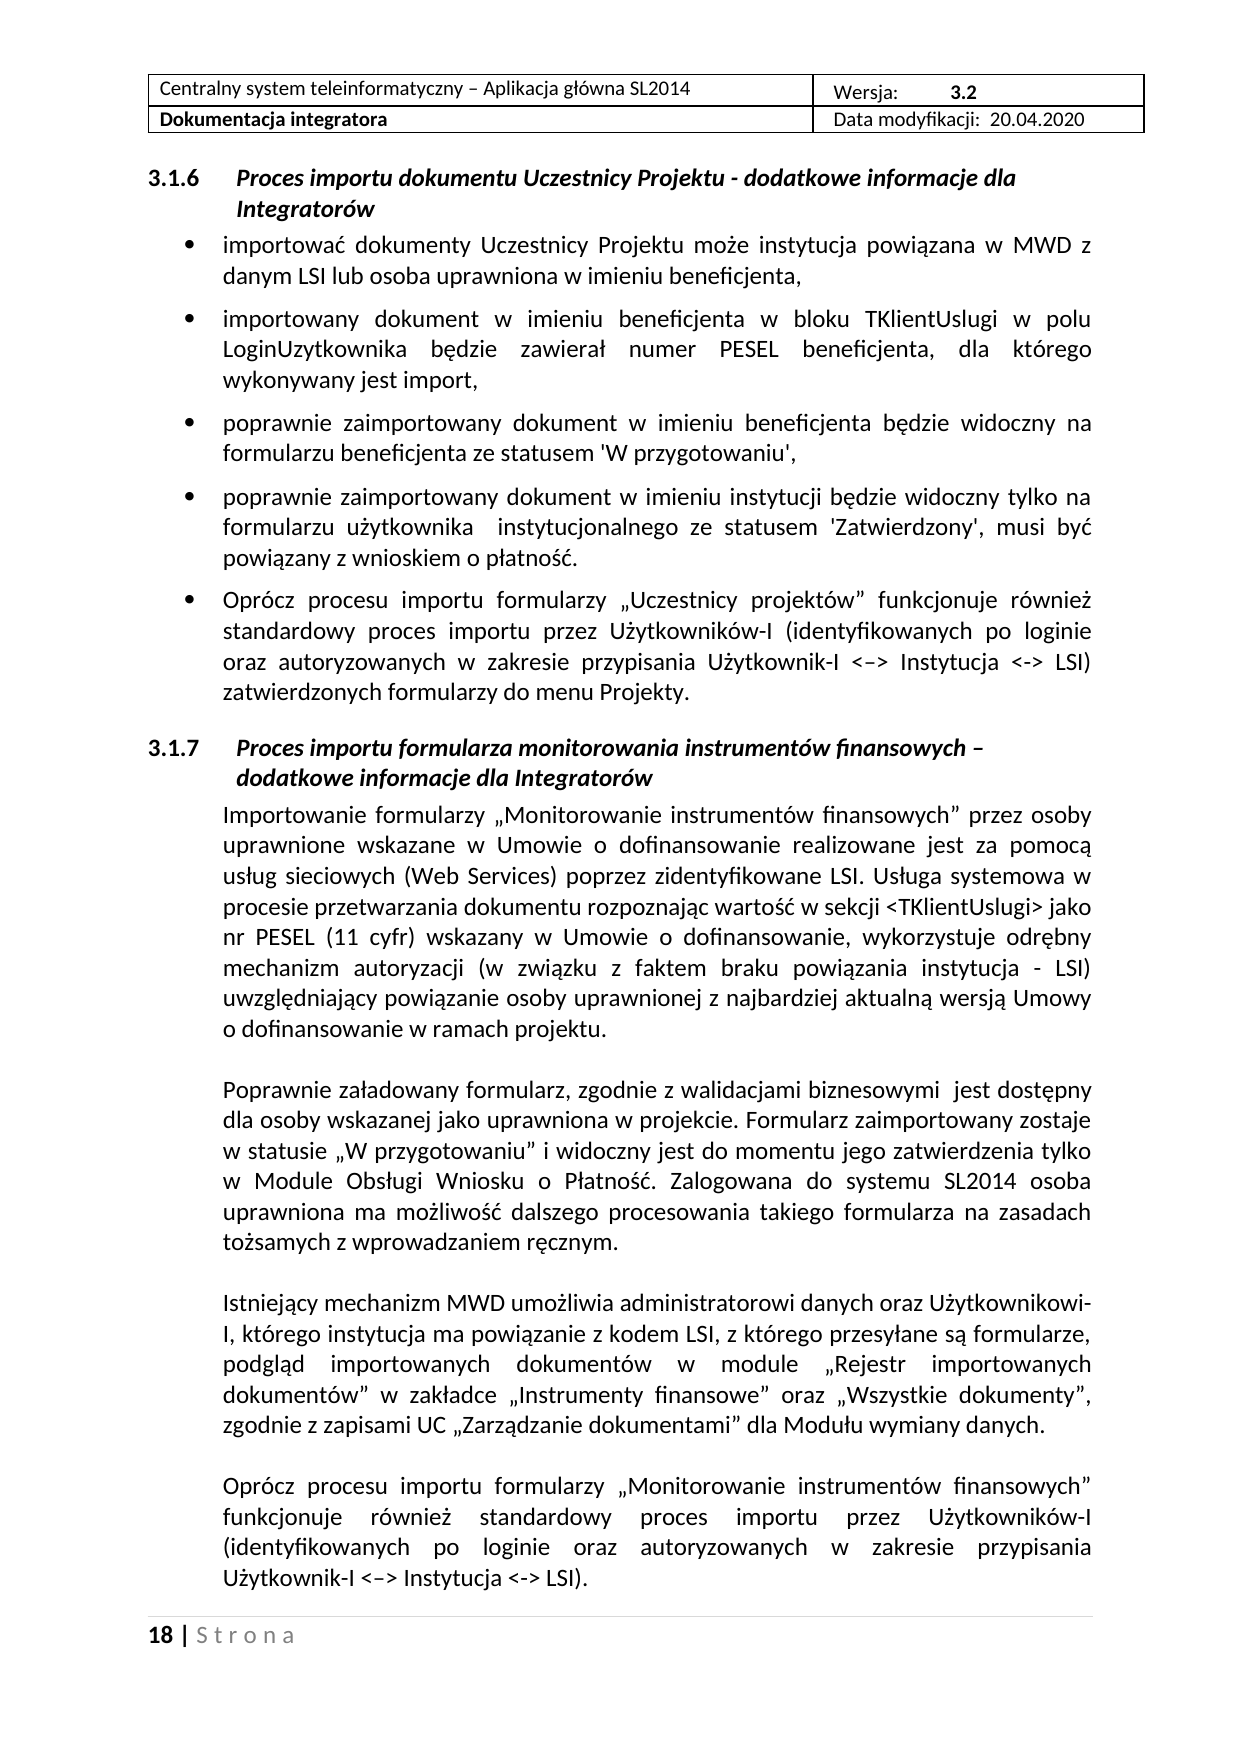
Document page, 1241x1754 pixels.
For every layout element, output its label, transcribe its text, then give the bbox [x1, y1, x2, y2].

list Oprócz procesu importu formularzy „Uczestnicy projektów” funkcjonuje również standardowy proces importu przez Użytkowników-I (identyfikowanych po loginie oraz autoryzowanych w zakresie przypisania Użytkownik-I <–> Instytucja <-> LSI) zatwierdzonych formularzy do menu Projekty. [185, 585, 1093, 707]
text Poprawnie załadowany formularz, zgodnie z walidacjami biznesowymi jest dostępny dla osoby wskazanej jako uprawniona w projekcie. Formularz zaimportowany zostaje w statusie „W przygotowaniu” i widoczny jest do momentu jego zatwierdzenia tylko w Module Obsługi Wniosku o Płatność. Zalogowana do systemu SL2014 osoba uprawniona ma możliwość dalszego procesowania takiego formularza na zasadach tożsamych z wprowadzaniem ręcznym. [223, 1074, 1093, 1257]
list importować dokumenty Uczestnicy Projektu może instytucja powiązana w MWD z danym LSI lub osoba uprawniona w imieniu beneficjenta, [185, 229, 1093, 291]
list poprawnie zaimportowany dokument w imieniu instytucji będzie widoczny tylko na formularzu użytkownika instytucjonalnego ze statusem 'Zatwierdzony', musi być powiązany z wnioskiem o płatność. [185, 481, 1093, 572]
text Importowanie formularzy „Monitorowanie instrumentów finansowych” przez osoby uprawnione wskazane w Umowie o dofinansowanie realizowane jest za pomocą usług sieciowych (Web Services) poprzez zidentyfikowane LSI. Usługa systemowa w procesie przetwarzania dokumentu rozpoznając wartość w sekcji <TKlientUslugi> jako nr PESEL (11 cyfr) wskazany w Umowie o dofinansowanie, wykorzystuje odrębny mechanizm autoryzacji (w związku z faktem braku powiązania instytucja - LSI) uwzględniający powiązanie osoby uprawnionej z najbardziej aktualną wersją Umowy o dofinansowanie w ramach projektu. [223, 799, 1093, 1043]
text Oprócz procesu importu formularzy „Monitorowanie instrumentów finansowych” funkcjonuje również standardowy proces importu przez Użytkowników-I (identyfikowanych po loginie oraz autoryzowanych w zakresie przypisania Użytkownik-I <–> Instytucja <-> LSI). [223, 1471, 1093, 1593]
subtitle Proces importu formularza monitorowania instrumentów finansowych – dodatkowe informacje dla Integratorów [148, 732, 1093, 793]
list poprawnie zaimportowany dokument w imieniu beneficjenta będzie widoczny na formularzu beneficjenta ze statusem 'W przygotowaniu', [185, 407, 1093, 468]
text Istniejący mechanizm MWD umożliwia administratorowi danych oraz Użytkownikowi-I, którego instytucja ma powiązanie z kodem LSI, z którego przesyłane są formularze, podgląd importowanych dokumentów w module „Rejestr importowanych dokumentów” w zakładce „Instrumenty finansowe” oraz „Wszystkie dokumenty”, zgodnie z zapisami UC „Zarządzanie dokumentami” dla Modułu wymiany danych. [223, 1287, 1093, 1440]
list importowany dokument w imieniu beneficjenta w bloku TKlientUslugi w polu LoginUzytkownika będzie zawierał numer PESEL beneficjenta, dla którego wykonywany jest import, [185, 303, 1093, 394]
subtitle Proces importu dokumentu Uczestnicy Projektu - dodatkowe informacje dla Integratorów [148, 162, 1093, 223]
